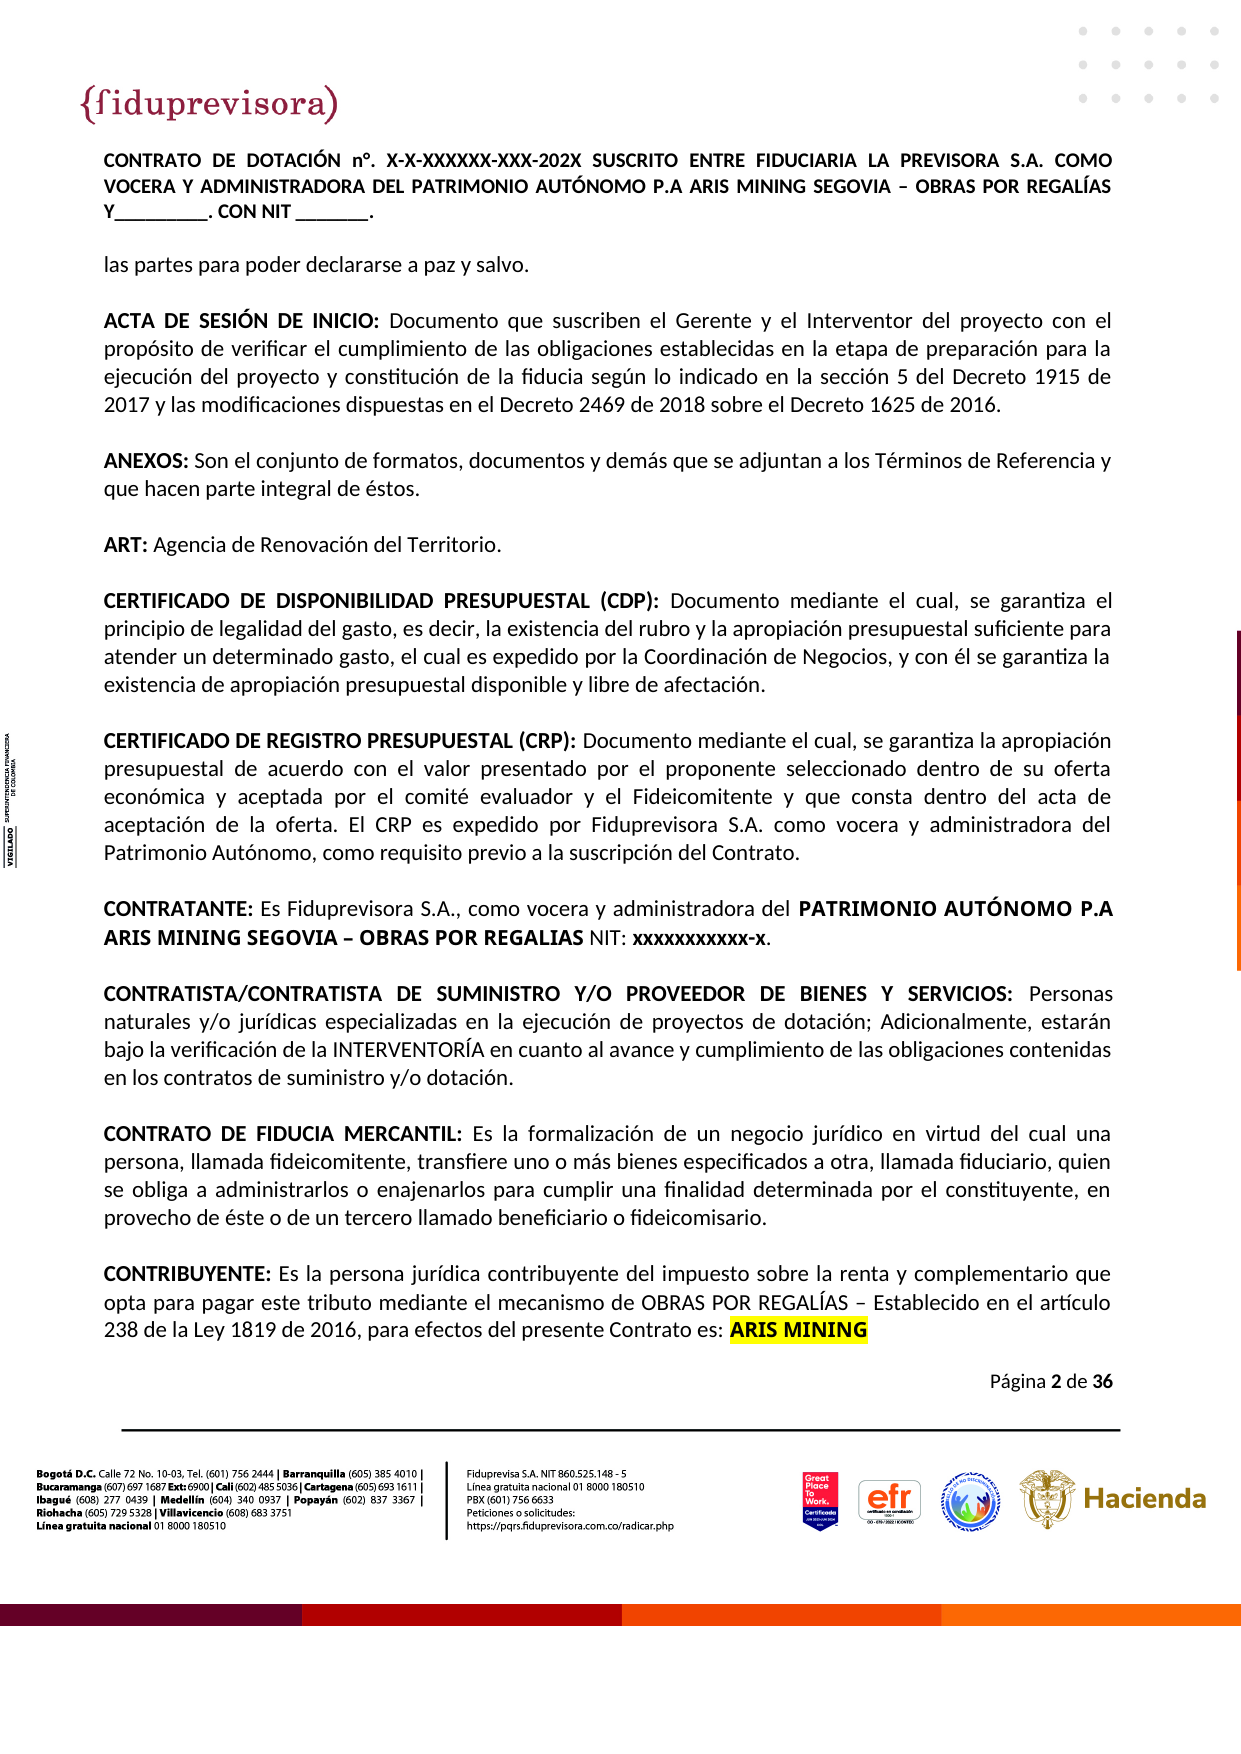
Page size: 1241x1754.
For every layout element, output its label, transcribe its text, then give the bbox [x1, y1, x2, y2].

text CONTRIBUYENTE: Es la persona jurídica contribuyente del impuesto sobre la renta y complementario que opta para pagar este tributo mediante el mecanismo de OBRAS POR REGALÍAS – Establecido en el artículo 238 de la Ley 1819 de 2016, para efectos del presente Contrato es: ARIS MINING [103, 1259, 1113, 1344]
text ACTA DE SESIÓN DE INICIO: Documento que suscriben el Gerente y el Interventor del proyecto con el propósito de verificar el cumplimiento de las obligaciones establecidas en la etapa de preparación para la ejecución del proyecto y constitución de la fiducia según lo indicado en la sección 5 del Decreto 1915 de 2017 y las modificaciones dispuestas en el Decreto 2469 de 2018 sobre el Decreto 1625 de 2016. [103, 306, 1113, 418]
text ANEXOS: Son el conjunto de formatos, documentos y demás que se adjuntan a los Términos de Referencia y que hacen parte integral de éstos. [103, 446, 1113, 502]
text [103, 250, 1113, 278]
picture [0, 4, 1239, 126]
picture [0, 247, 1241, 1626]
text CERTIFICADO DE DISPONIBILIDAD PRESUPUESTAL (CDP): Documento mediante el cual, se garantiza el principio de legalidad del gasto, es decir, la existencia del rubro y la apropiación presupuestal suficiente para atender un determinado gasto, el cual es expedido por la Coordinación de Negocios, y con él se garantiza la existencia de apropiación presupuestal disponible y libre de afectación. [103, 586, 1113, 698]
text CONTRATISTA/CONTRATISTA DE SUMINISTRO Y/O PROVEEDOR DE BIENES Y SERVICIOS: Personas naturales y/o jurídicas especializadas en la ejecución de proyectos de dotación; Adicionalmente, estarán bajo la verificación de la INTERVENTORÍA en cuanto al avance y cumplimiento de las obligaciones contenidas en los contratos de suministro y/o dotación. [103, 979, 1113, 1091]
text CONTRATO DE FIDUCIA MERCANTIL: Es la formalización de un negocio jurídico en virtud del cual una persona, llamada fideicomitente, transfiere uno o más bienes especificados a otra, llamada fiduciario, quien se obliga a administrarlos o enajenarlos para cumplir una finalidad determinada por el constituyente, en provecho de éste o de un tercero llamado beneficiario o fideicomisario. [103, 1119, 1113, 1232]
text ART: Agencia de Renovación del Territorio. [103, 530, 1113, 558]
text CONTRATANTE: Es Fiduprevisora S.A., como vocera y administradora del PATRIMONIO AUTÓNOMO P.A ARIS MINING SEGOVIA – OBRAS POR REGALIAS NIT: xxxxxxxxxxx-x. [103, 894, 1113, 951]
text CERTIFICADO DE REGISTRO PRESUPUESTAL (CRP): Documento mediante el cual, se garantiza la apropiación presupuestal de acuerdo con el valor presentado por el proponente seleccionado dentro de su oferta económica y aceptada por el comité evaluador y el Fideicomitente y que consta dentro del acta de aceptación de la oferta. El CRP es expedido por Fiduprevisora S.A. como vocera y administradora del Patrimonio Autónomo, como requisito previo a la suscripción del Contrato. [103, 726, 1113, 866]
